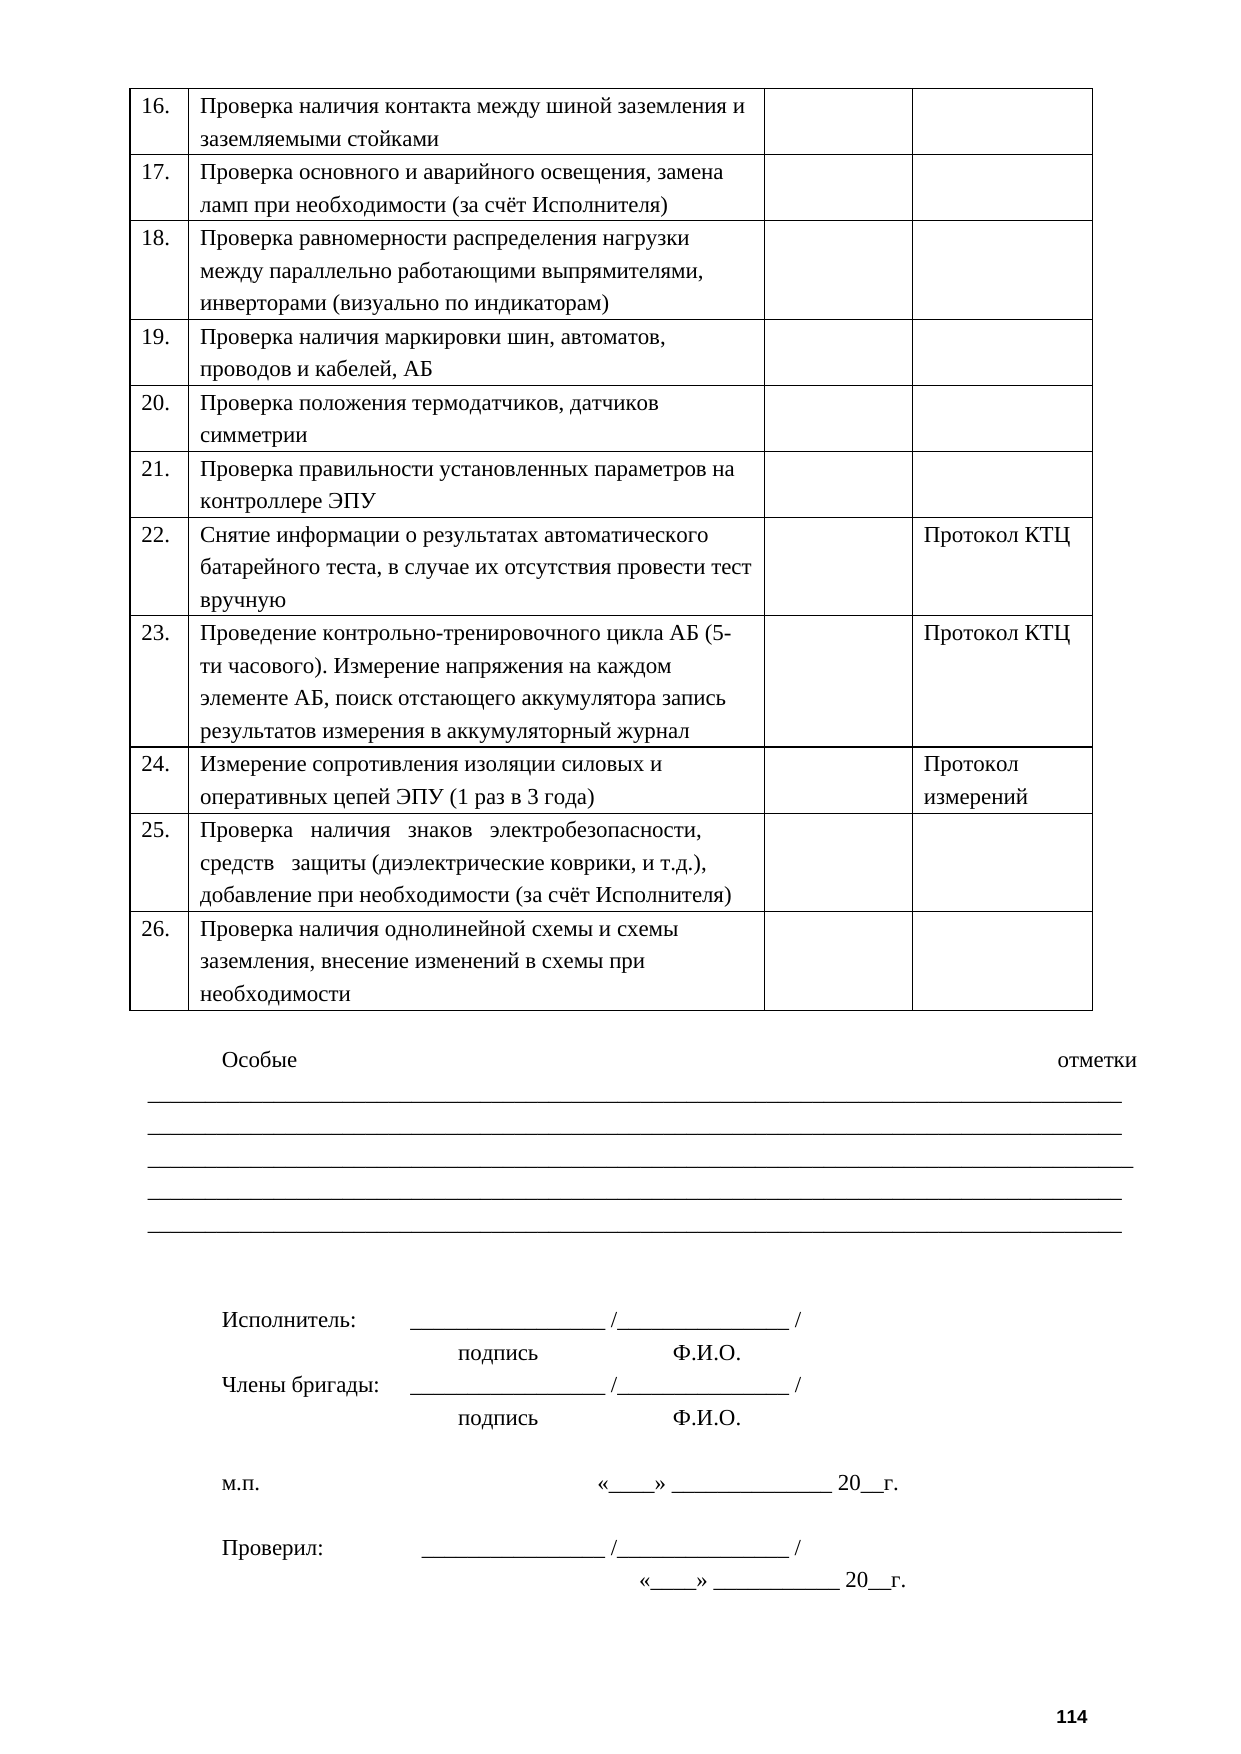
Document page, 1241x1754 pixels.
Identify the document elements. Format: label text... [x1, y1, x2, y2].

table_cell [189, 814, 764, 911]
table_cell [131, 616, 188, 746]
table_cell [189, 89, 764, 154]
text _____________________________________________________________________________________ [148, 1206, 1137, 1238]
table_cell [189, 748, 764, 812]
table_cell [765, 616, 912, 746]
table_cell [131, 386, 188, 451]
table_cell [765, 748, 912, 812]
text ___________________________________________________________________________________________________________________________________________________________________________ [148, 1141, 1137, 1206]
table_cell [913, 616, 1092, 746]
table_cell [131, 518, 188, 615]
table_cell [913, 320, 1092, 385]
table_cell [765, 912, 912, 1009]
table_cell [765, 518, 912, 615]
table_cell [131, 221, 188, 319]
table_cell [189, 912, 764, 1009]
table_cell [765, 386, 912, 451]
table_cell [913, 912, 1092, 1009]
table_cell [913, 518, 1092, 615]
text Члены бригады: _________________ /_______________ / [148, 1368, 1137, 1401]
text Исполнитель: _________________ /_______________ / [148, 1303, 1137, 1336]
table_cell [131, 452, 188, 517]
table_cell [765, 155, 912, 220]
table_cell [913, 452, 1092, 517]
text Проверил: ________________ /_______________ / [148, 1531, 1137, 1563]
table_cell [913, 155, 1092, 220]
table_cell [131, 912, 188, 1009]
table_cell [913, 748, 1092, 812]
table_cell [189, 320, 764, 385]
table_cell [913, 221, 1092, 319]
text подпись Ф.И.О. [148, 1401, 1137, 1433]
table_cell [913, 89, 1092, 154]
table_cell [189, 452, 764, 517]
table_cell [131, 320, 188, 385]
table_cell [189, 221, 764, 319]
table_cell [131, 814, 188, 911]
text _____________________________________________________________________________________ [148, 1108, 1137, 1141]
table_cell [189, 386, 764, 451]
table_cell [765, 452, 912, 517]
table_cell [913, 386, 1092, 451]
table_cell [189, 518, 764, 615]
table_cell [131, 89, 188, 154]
text «____» ___________ 20__г. [148, 1563, 1137, 1596]
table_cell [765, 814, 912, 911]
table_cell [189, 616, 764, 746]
text подпись Ф.И.О. [148, 1336, 1137, 1368]
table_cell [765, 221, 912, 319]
text Особые отметки _____________________________________________________________________________________ [148, 1043, 1137, 1108]
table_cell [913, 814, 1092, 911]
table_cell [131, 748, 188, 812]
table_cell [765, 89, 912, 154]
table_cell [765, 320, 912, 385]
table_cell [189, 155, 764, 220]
text м.п. «____» ______________ 20__г. [148, 1466, 1137, 1498]
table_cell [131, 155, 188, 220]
